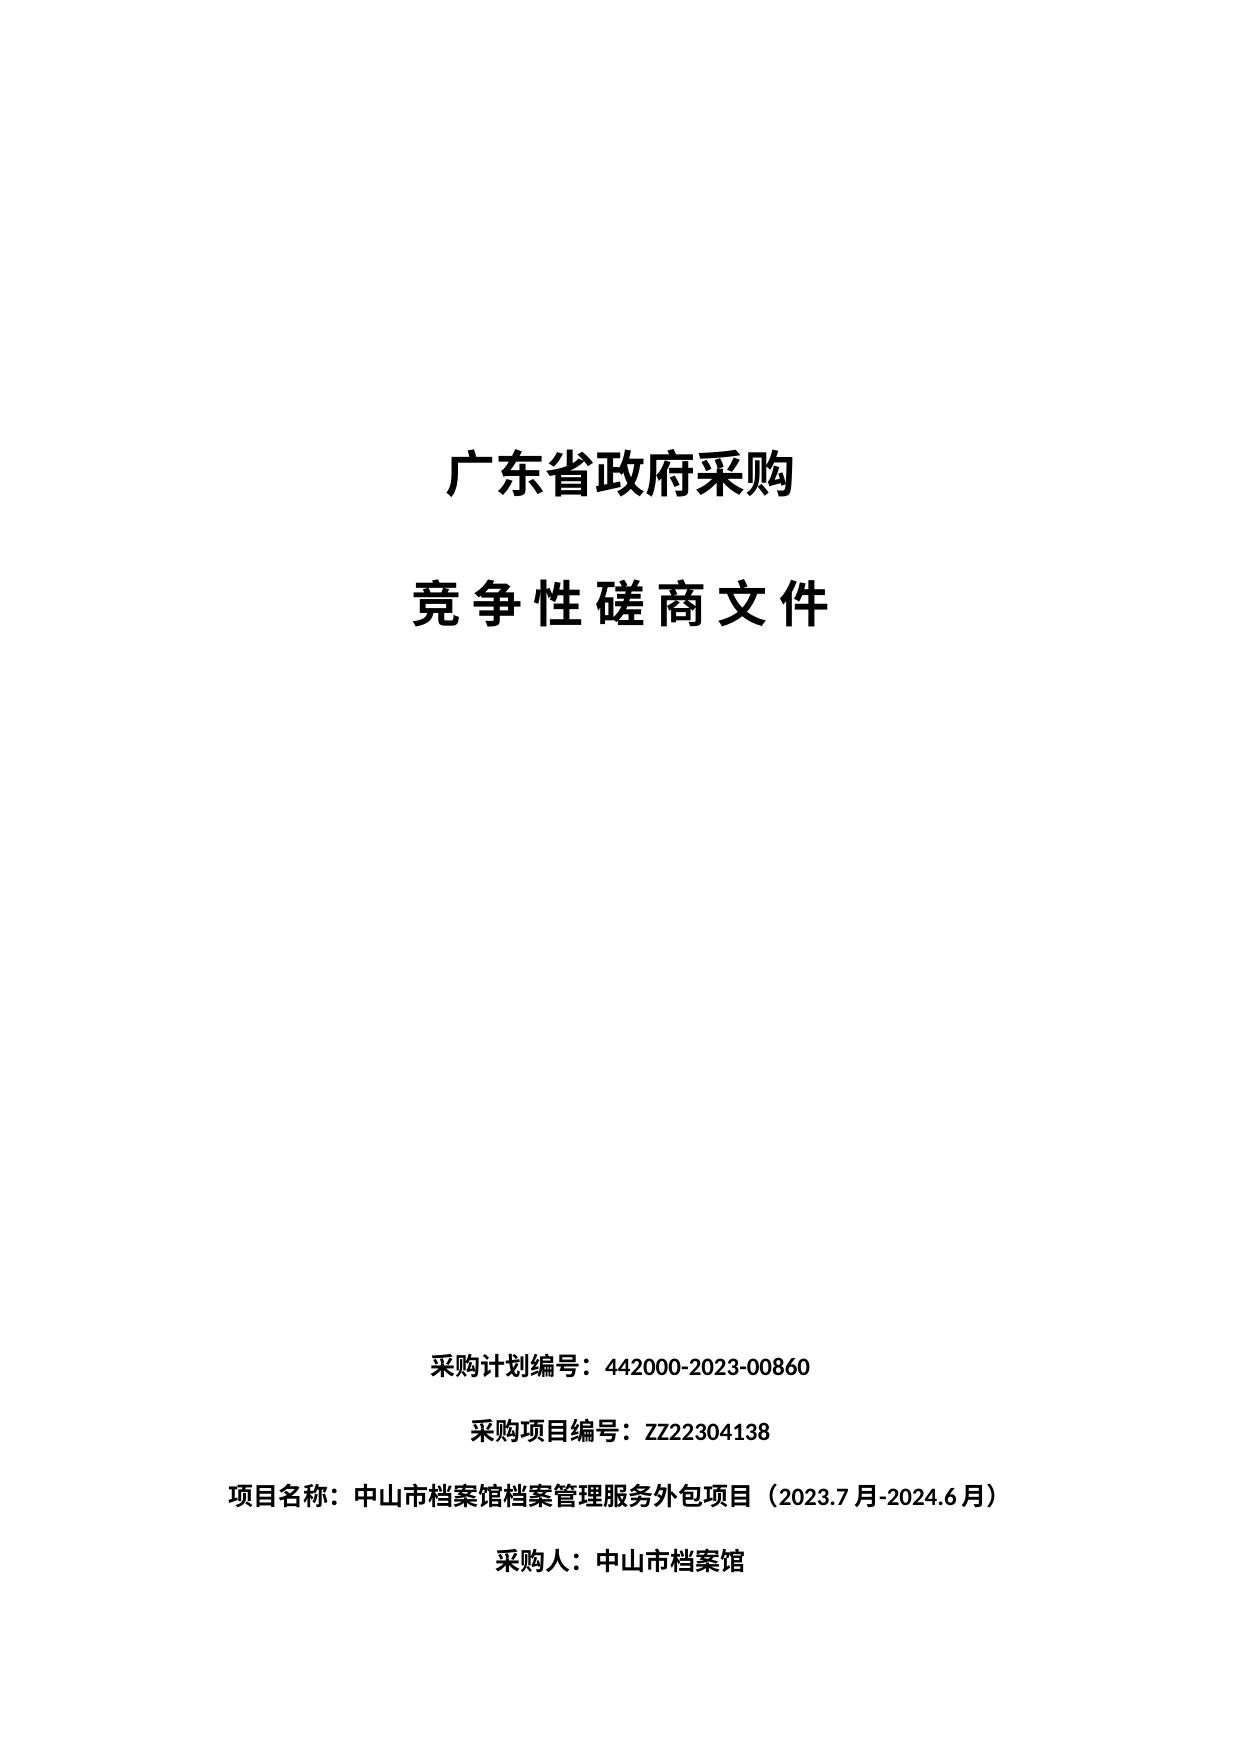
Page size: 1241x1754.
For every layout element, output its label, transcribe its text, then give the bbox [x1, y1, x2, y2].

text 项目名称：中山市档案馆档案管理服务外包项目（2023.7月-2024.6月） [187, 1462, 1053, 1527]
text 竞 争 性 磋 商 文 件 [187, 552, 1053, 1332]
text 采购计划编号：442000-2023-00860 [187, 1332, 1053, 1397]
text 采购项目编号：ZZ22304138 [187, 1397, 1053, 1462]
text 采购人：中山市档案馆 [187, 1527, 1053, 1592]
text 广东省政府采购 [187, 422, 1053, 519]
